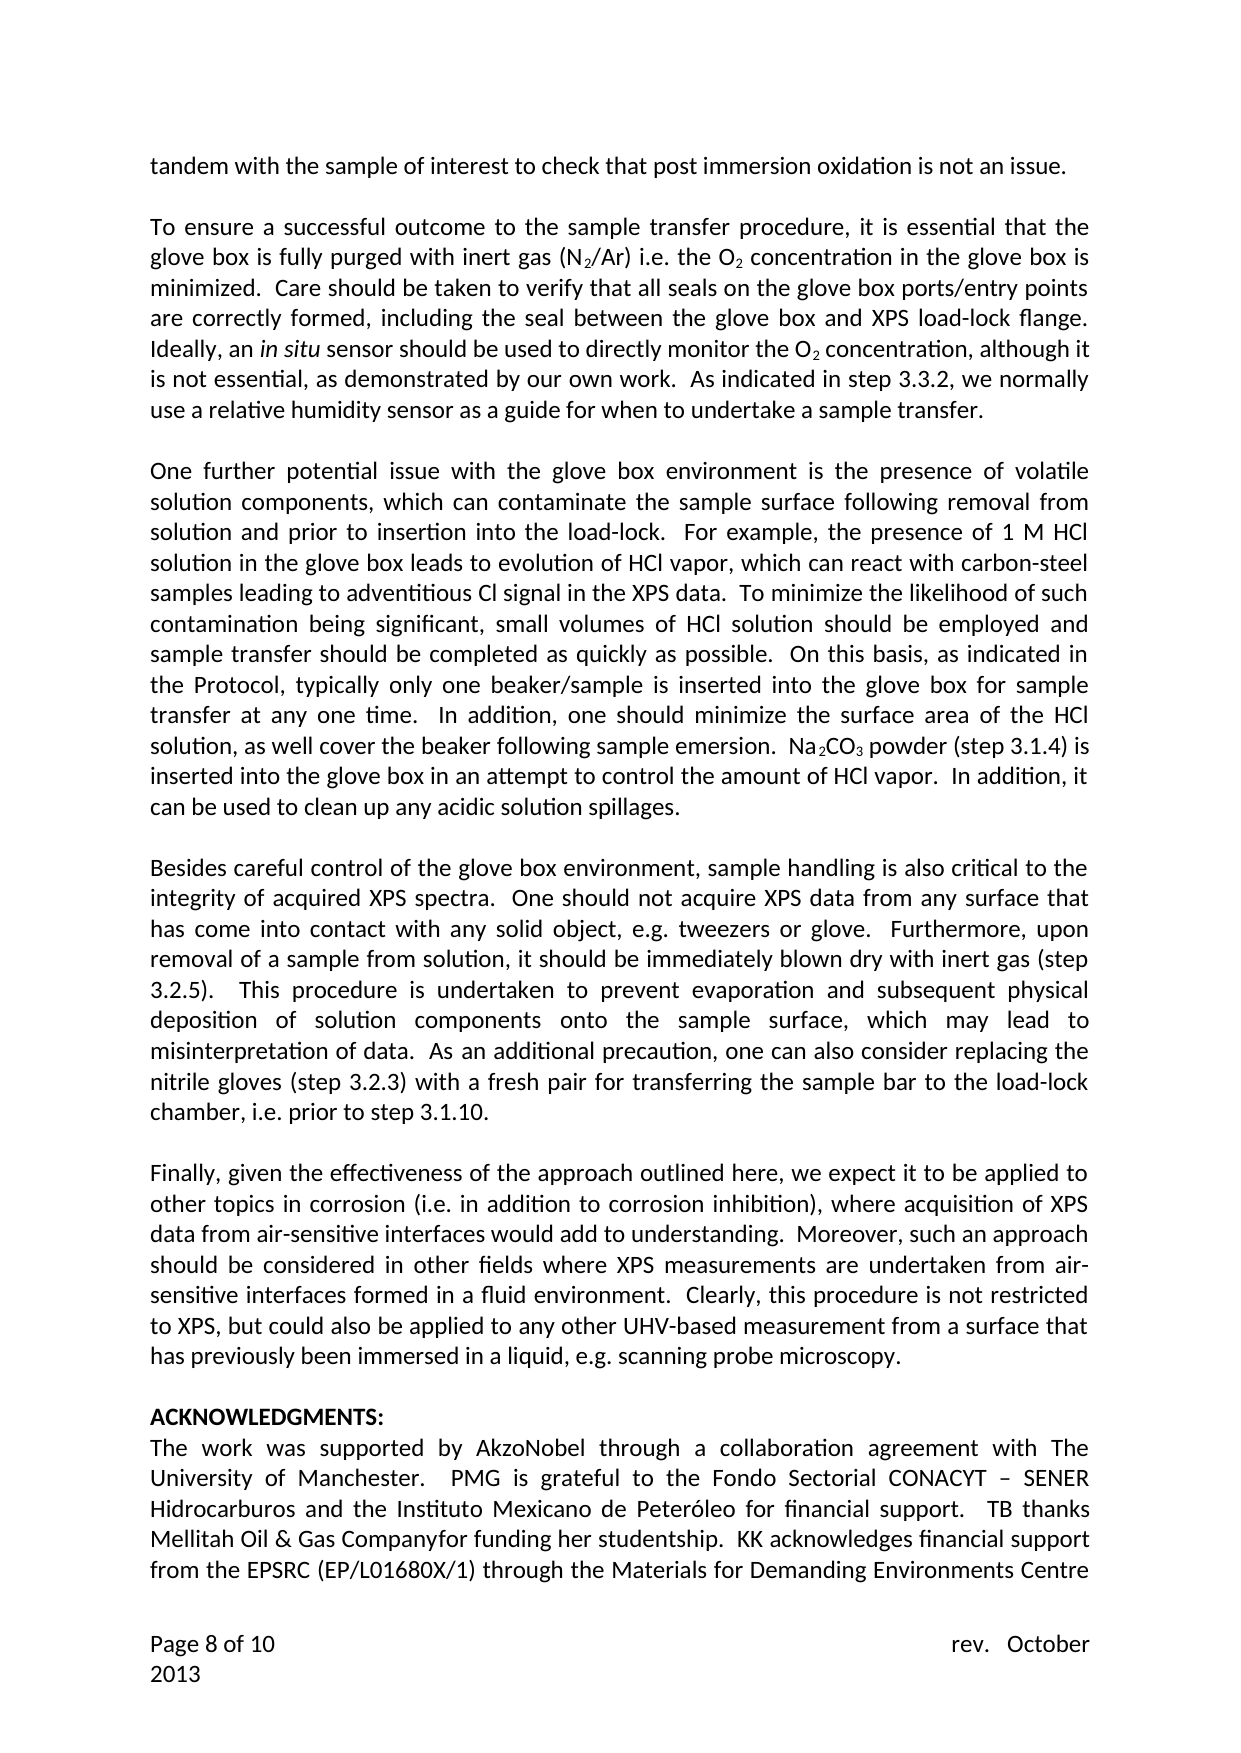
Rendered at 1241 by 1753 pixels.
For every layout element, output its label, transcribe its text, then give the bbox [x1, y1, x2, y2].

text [150, 150, 1090, 181]
text One further potential issue with the glove box environment is the presence of volatile solution components, which can contaminate the sample surface following removal from solution and prior to insertion into the load-lock. For example, the presence of 1 M HCl solution in the glove box leads to evolution of HCl vapor, which can react with carbon-steel samples leading to adventitious Cl signal in the XPS data. To minimize the likelihood of such contamination being significant, small volumes of HCl solution should be employed and sample transfer should be completed as quickly as possible. On this basis, as indicated in the Protocol, typically only one beaker/sample is inserted into the glove box for sample transfer at any one time. In addition, one should minimize the surface area of the HCl solution, as well cover the beaker following sample emersion. Na2CO3 powder (step 3.1.4) is inserted into the glove box in an attempt to control the amount of HCl vapor. In addition, it can be used to clean up any acidic solution spillages. [150, 455, 1090, 821]
text Finally, given the effectiveness of the approach outlined here, we expect it to be applied to other topics in corrosion (i.e. in addition to corrosion inhibition), where acquisition of XPS data from air-sensitive interfaces would add to understanding. Moreover, such an approach should be considered in other fields where XPS measurements are undertaken from air-sensitive interfaces formed in a fluid environment. Clearly, this procedure is not restricted to XPS, but could also be applied to any other UHV-based measurement from a surface that has previously been immersed in a liquid, e.g. scanning probe microscopy. [150, 1157, 1090, 1371]
text To ensure a successful outcome to the sample transfer procedure, it is essential that the glove box is fully purged with inert gas (N2/Ar) i.e. the O2 concentration in the glove box is minimized. Care should be taken to verify that all seals on the glove box ports/entry points are correctly formed, including the seal between the glove box and XPS load-lock flange. Ideally, an in situ sensor should be used to directly monitor the O2 concentration, although it is not essential, as demonstrated by our own work. As indicated in step 3.3.2, we normally use a relative humidity sensor as a guide for when to undertake a sample transfer. [150, 211, 1090, 425]
text Besides careful control of the glove box environment, sample handling is also critical to the integrity of acquired XPS spectra. One should not acquire XPS data from any surface that has come into contact with any solid object, e.g. tweezers or glove. Furthermore, upon removal of a sample from solution, it should be immediately blown dry with inert gas (step 3.2.5). This procedure is undertaken to prevent evaporation and subsequent physical deposition of solution components onto the sample surface, which may lead to misinterpretation of data. As an additional precaution, one can also consider replacing the nitrile gloves (step 3.2.3) with a fresh pair for transferring the sample bar to the load-lock chamber, i.e. prior to step 3.1.10. [150, 852, 1090, 1127]
text ACKNOWLEDGMENTS: [150, 1401, 1090, 1432]
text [150, 1432, 1090, 1584]
